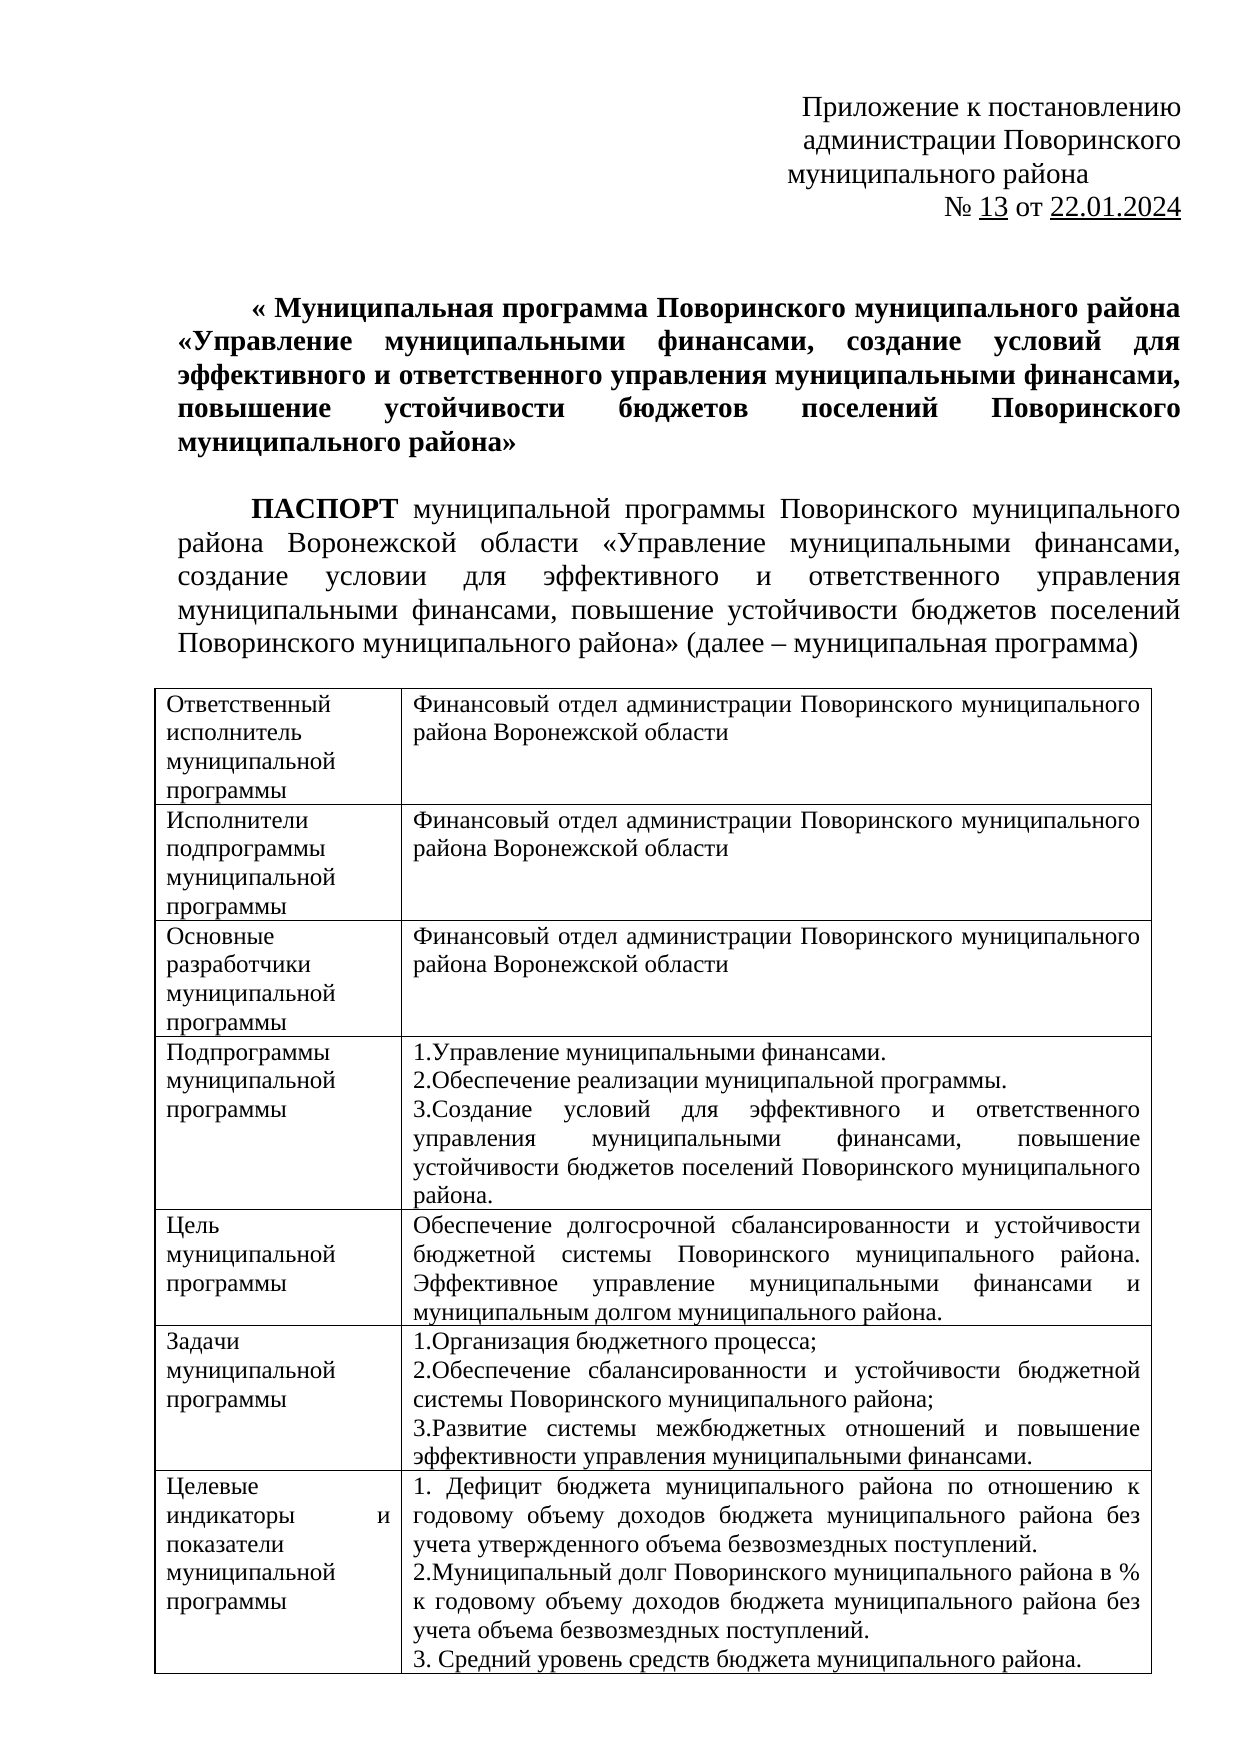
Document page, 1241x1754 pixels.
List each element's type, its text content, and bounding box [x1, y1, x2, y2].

table_cell Подпрограммы муниципальной программы [156, 1037, 401, 1209]
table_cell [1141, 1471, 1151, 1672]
table_cell Задачи муниципальной программы [156, 1326, 401, 1470]
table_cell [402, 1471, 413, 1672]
text « Муниципальная программа Поворинского муниципального района «Управление муниципальными финансами, создание условий для эффективного и ответственного управления муниципальными финансами, повышение устойчивости бюджетов поселений Поворинского муниципального района» [177, 290, 1181, 458]
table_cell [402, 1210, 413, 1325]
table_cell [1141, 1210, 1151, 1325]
text администрации Поворинского [177, 122, 1181, 156]
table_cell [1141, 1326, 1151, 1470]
text муниципального района [177, 156, 1181, 189]
text ПАСПОРТ муниципальной программы Поворинского муниципального района Воронежской области «Управление муниципальными финансами, создание условии для эффективного и ответственного управления муниципальными финансами, повышение устойчивости бюджетов поселений Поворинского муниципального района» (далее – муниципальная программа) [177, 491, 1181, 659]
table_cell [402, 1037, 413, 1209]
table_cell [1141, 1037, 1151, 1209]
table_cell Цель муниципальной программы [156, 1210, 401, 1325]
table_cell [156, 1471, 401, 1672]
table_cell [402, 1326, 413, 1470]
table_cell Финансовый отдел администрации Поворинского муниципального района Воронежской области [402, 805, 1151, 920]
text Приложение к постановлению [177, 89, 1181, 122]
table_header Финансовый отдел администрации Поворинского муниципального района Воронежской области [402, 689, 1151, 804]
text № 13 от 22.01.2024 [177, 189, 1181, 223]
table_cell Финансовый отдел администрации Поворинского муниципального района Воронежской области [402, 921, 1151, 1036]
